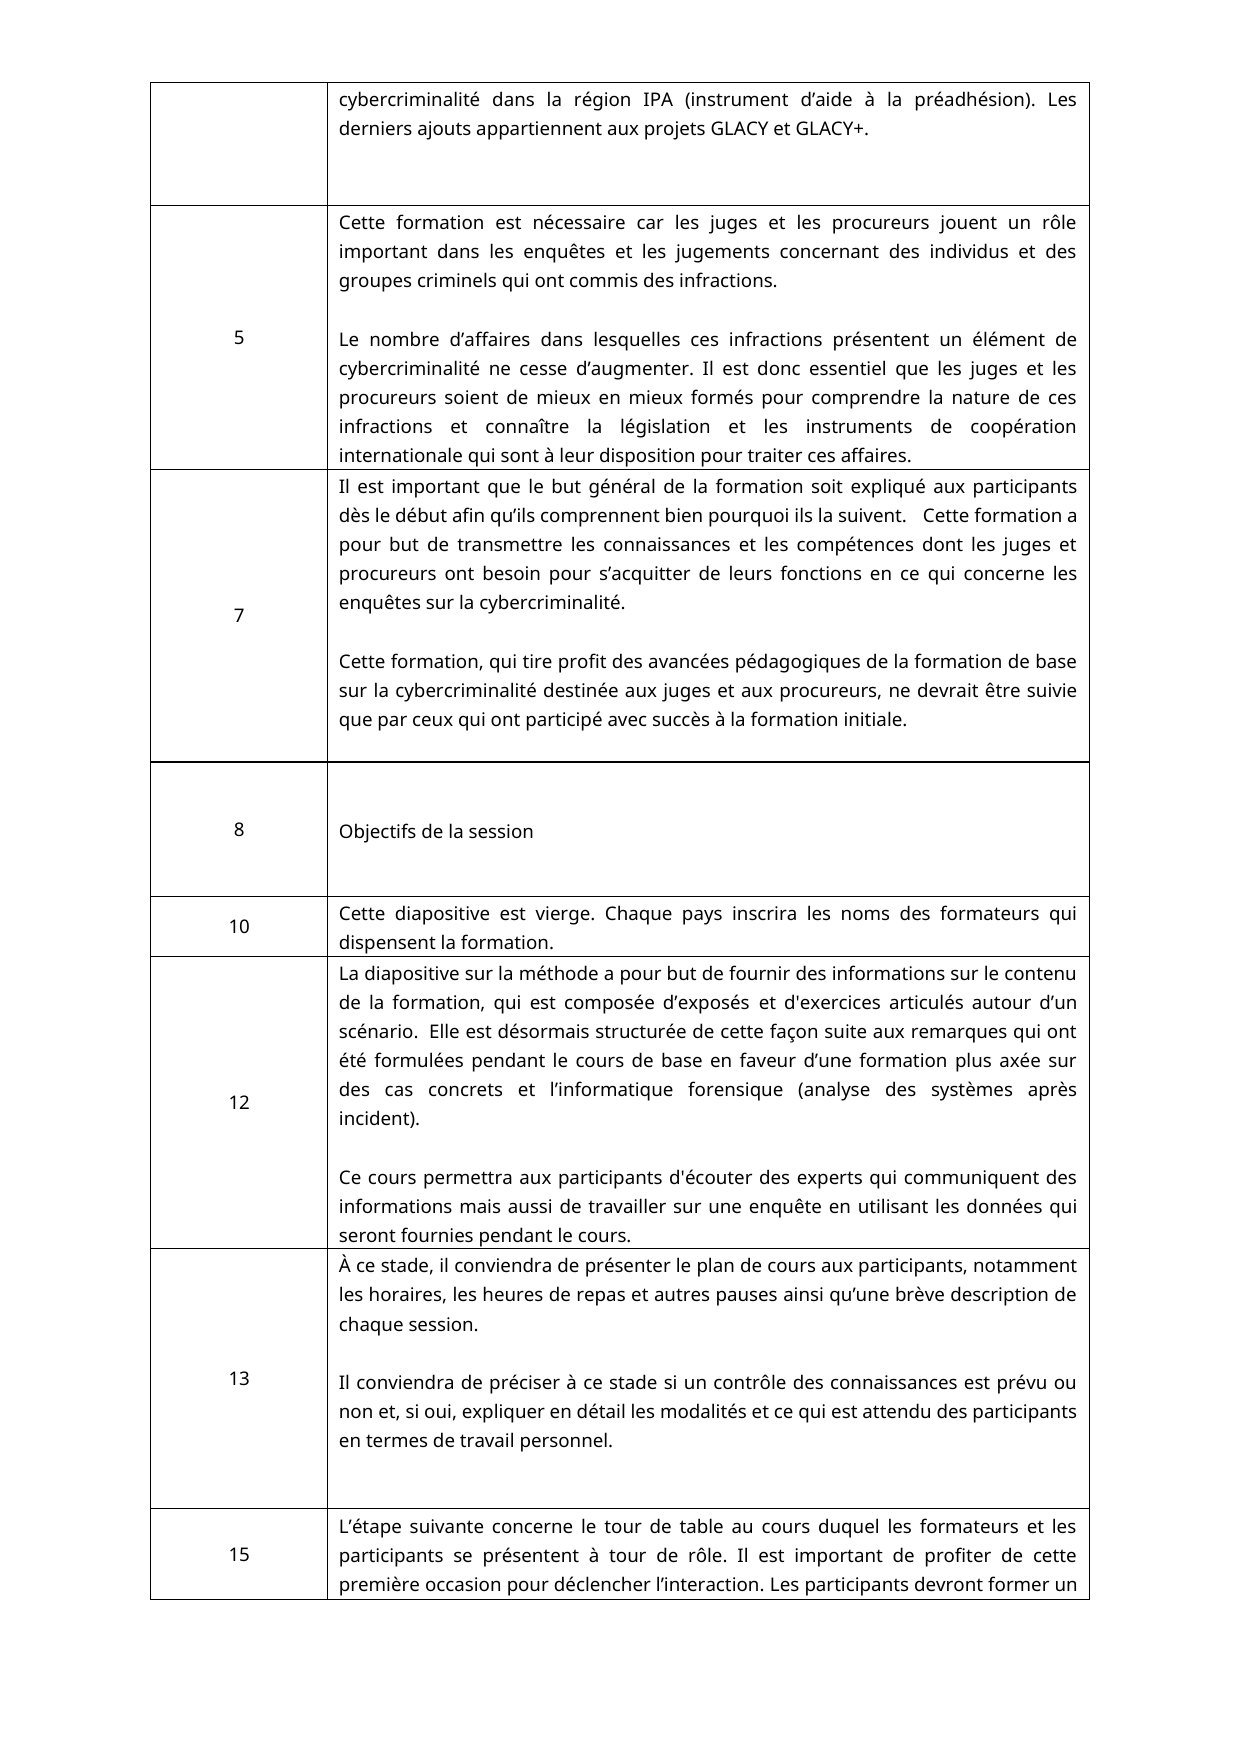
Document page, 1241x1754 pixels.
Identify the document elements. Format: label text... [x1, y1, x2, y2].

table_cell 10 [151, 897, 327, 956]
table_cell 5 [151, 206, 327, 469]
table_cell 7 [151, 470, 327, 761]
table_cell 4 [151, 83, 327, 205]
table_cell 15 [151, 1509, 327, 1598]
table_cell Il est important que le but général de la formation soit expliqué aux participants dès le début afin qu’ils comprennent bien pourquoi ils la suivent. Cette formation a pour but de transmettre les connaissances et les compétences dont les juges et procureurs ont besoin pour s’acquitter de leurs fonctions en ce qui concerne les enquêtes sur la cybercriminalité. Cette formation, qui tire profit des avancées pédagogiques de la formation de base sur la cybercriminalité destinée aux juges et aux procureurs, ne devrait être suivie que par ceux qui ont participé avec succès à la formation initiale. [328, 470, 1089, 761]
table_cell 8 [151, 763, 327, 896]
table_cell La diapositive sur la méthode a pour but de fournir des informations sur le contenu de la formation, qui est composée d’exposés et d'exercices articulés autour d’un scénario. Elle est désormais structurée de cette façon suite aux remarques qui ont été formulées pendant le cours de base en faveur d’une formation plus axée sur des cas concrets et l’informatique forensique (analyse des systèmes après incident). Ce cours permettra aux participants d'écouter des experts qui communiquent des informations mais aussi de travailler sur une enquête en utilisant les données qui seront fournies pendant le cours. [328, 957, 1089, 1248]
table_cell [328, 83, 1089, 205]
table_cell Cette diapositive est vierge. Chaque pays inscrira les noms des formateurs qui dispensent la formation. [328, 897, 1089, 956]
table_cell Cette formation est nécessaire car les juges et les procureurs jouent un rôle important dans les enquêtes et les jugements concernant des individus et des groupes criminels qui ont commis des infractions. Le nombre d’affaires dans lesquelles ces infractions présentent un élément de cybercriminalité ne cesse d’augmenter. Il est donc essentiel que les juges et les procureurs soient de mieux en mieux formés pour comprendre la nature de ces infractions et connaître la législation et les instruments de coopération internationale qui sont à leur disposition pour traiter ces affaires. [328, 206, 1089, 469]
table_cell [328, 1509, 1089, 1598]
table_cell 12 [151, 957, 327, 1248]
table_cell 13 [151, 1249, 327, 1508]
table_cell Objectifs de la session [328, 763, 1089, 896]
table_cell À ce stade, il conviendra de présenter le plan de cours aux participants, notamment les horaires, les heures de repas et autres pauses ainsi qu’une brève description de chaque session. Il conviendra de préciser à ce stade si un contrôle des connaissances est prévu ou non et, si oui, expliquer en détail les modalités et ce qui est attendu des participants en termes de travail personnel. [328, 1249, 1089, 1508]
